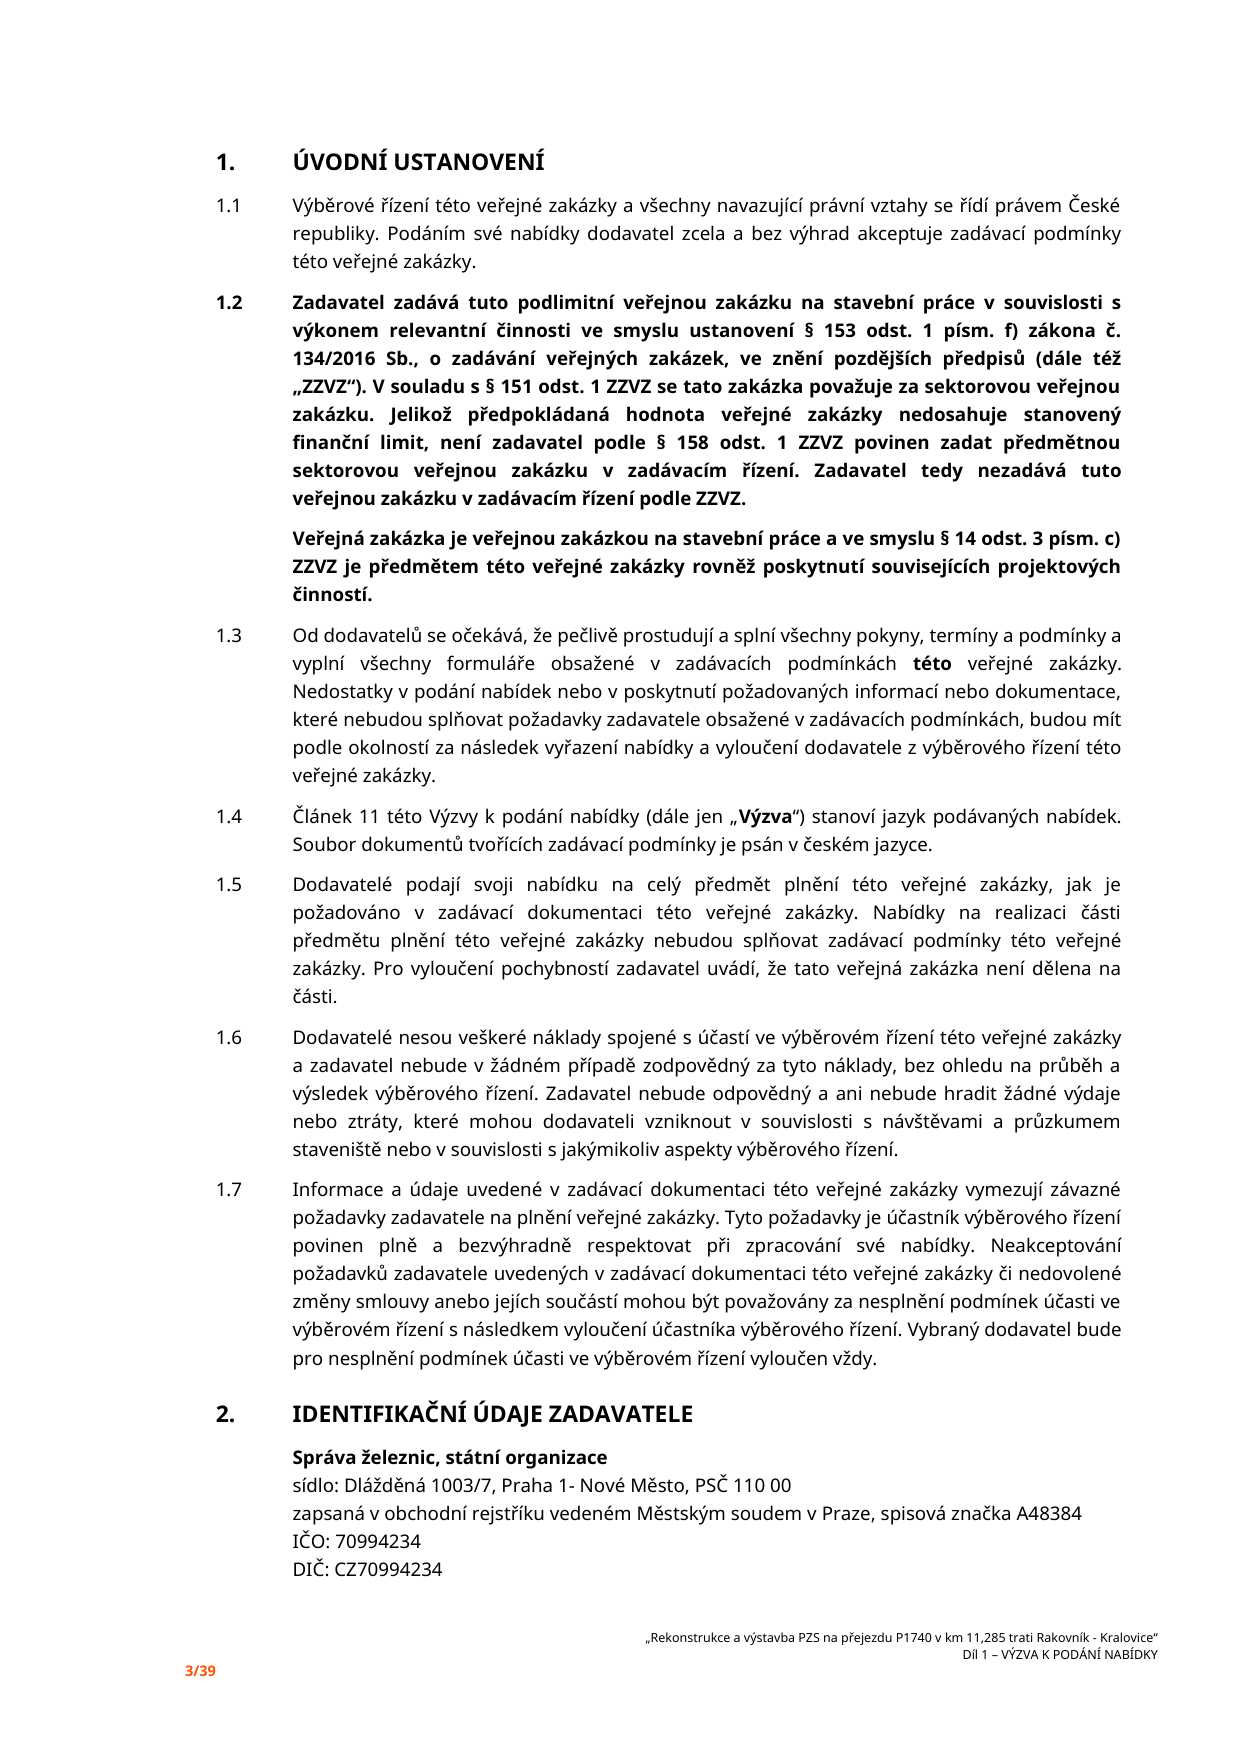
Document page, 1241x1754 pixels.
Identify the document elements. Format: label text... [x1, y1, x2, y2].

text IDENTIFIKAČNÍ ÚDAJE ZADAVATELE [216, 1398, 1122, 1429]
text DIČ: CZ70994234 [292, 1557, 1122, 1582]
text Článek 11 této Výzvy k podání nabídky (dále jen „Výzva“) stanoví jazyk podávaných nabídek. Soubor dokumentů tvořících zadávací podmínky je psán v českém jazyce. [216, 803, 1122, 856]
text zapsaná v obchodní rejstříku vedeném Městským soudem v Praze, spisová značka A48384 [292, 1501, 1122, 1526]
text Zadavatel zadává tuto podlimitní veřejnou zakázku na stavební práce v souvislosti s výkonem relevantní činnosti ve smyslu ustanovení § 153 odst. 1 písm. f) zákona č. 134/2016 Sb., o zadávání veřejných zakázek, ve znění pozdějších předpisů (dále též „ZZVZ“). V souladu s § 151 odst. 1 ZZVZ se tato zakázka považuje za sektorovou veřejnou zakázku. Jelikož předpokládaná hodnota veřejné zakázky nedosahuje stanovený finanční limit, není zadavatel podle § 158 odst. 1 ZZVZ povinen zadat předmětnou sektorovou veřejnou zakázku v zadávacím řízení. Zadavatel tedy nezadává tuto veřejnou zakázku v zadávacím řízení podle ZZVZ. [216, 289, 1122, 511]
text ÚVODNÍ USTANOVENÍ [216, 146, 1122, 177]
text Výběrové řízení této veřejné zakázky a všechny navazující právní vztahy se řídí právem České republiky. Podáním své nabídky dodavatel zcela a bez výhrad akceptuje zadávací podmínky této veřejné zakázky. [216, 192, 1122, 274]
text IČO: 70994234 [292, 1529, 1122, 1554]
text Správa železnic, státní organizace [292, 1445, 1122, 1470]
text Dodavatelé podají svoji nabídku na celý předmět plnění této veřejné zakázky, jak je požadováno v zadávací dokumentaci této veřejné zakázky. Nabídky na realizaci části předmětu plnění této veřejné zakázky nebudou splňovat zadávací podmínky této veřejné zakázky. Pro vyloučení pochybností zadavatel uvádí, že tato veřejná zakázka není dělena na části. [216, 871, 1122, 1009]
text Informace a údaje uvedené v zadávací dokumentaci této veřejné zakázky vymezují závazné požadavky zadavatele na plnění veřejné zakázky. Tyto požadavky je účastník výběrového řízení povinen plně a bezvýhradně respektovat při zpracování své nabídky. Neakceptování požadavků zadavatele uvedených v zadávací dokumentaci této veřejné zakázky či nedovolené změny smlouvy anebo jejích součástí mohou být považovány za nesplnění podmínek účasti ve výběrovém řízení s následkem vyloučení účastníka výběrového řízení. Vybraný dodavatel bude pro nesplnění podmínek účasti ve výběrovém řízení vyloučen vždy. [216, 1177, 1122, 1370]
text Od dodavatelů se očekává, že pečlivě prostudují a splní všechny pokyny, termíny a podmínky a vyplní všechny formuláře obsažené v zadávacích podmínkách této veřejné zakázky. Nedostatky v podání nabídek nebo v poskytnutí požadovaných informací nebo dokumentace, které nebudou splňovat požadavky zadavatele obsažené v zadávacích podmínkách, budou mít podle okolností za následek vyřazení nabídky a vyloučení dodavatele z výběrového řízení této veřejné zakázky. [216, 622, 1122, 788]
list Veřejná zakázka je veřejnou zakázkou na stavební práce a ve smyslu § 14 odst. 3 písm. c) ZZVZ je předmětem této veřejné zakázky rovněž poskytnutí souvisejících projektových činností. [292, 526, 1122, 607]
text sídlo: Dlážděná 1003/7, Praha 1- Nové Město, PSČ 110 00 [292, 1473, 1122, 1498]
text Dodavatelé nesou veškeré náklady spojené s účastí ve výběrovém řízení této veřejné zakázky a zadavatel nebude v žádném případě zodpovědný za tyto náklady, bez ohledu na průběh a výsledek výběrového řízení. Zadavatel nebude odpovědný a ani nebude hradit žádné výdaje nebo ztráty, které mohou dodavateli vzniknout v souvislosti s návštěvami a průzkumem staveniště nebo v souvislosti s jakýmikoliv aspekty výběrového řízení. [216, 1024, 1122, 1162]
